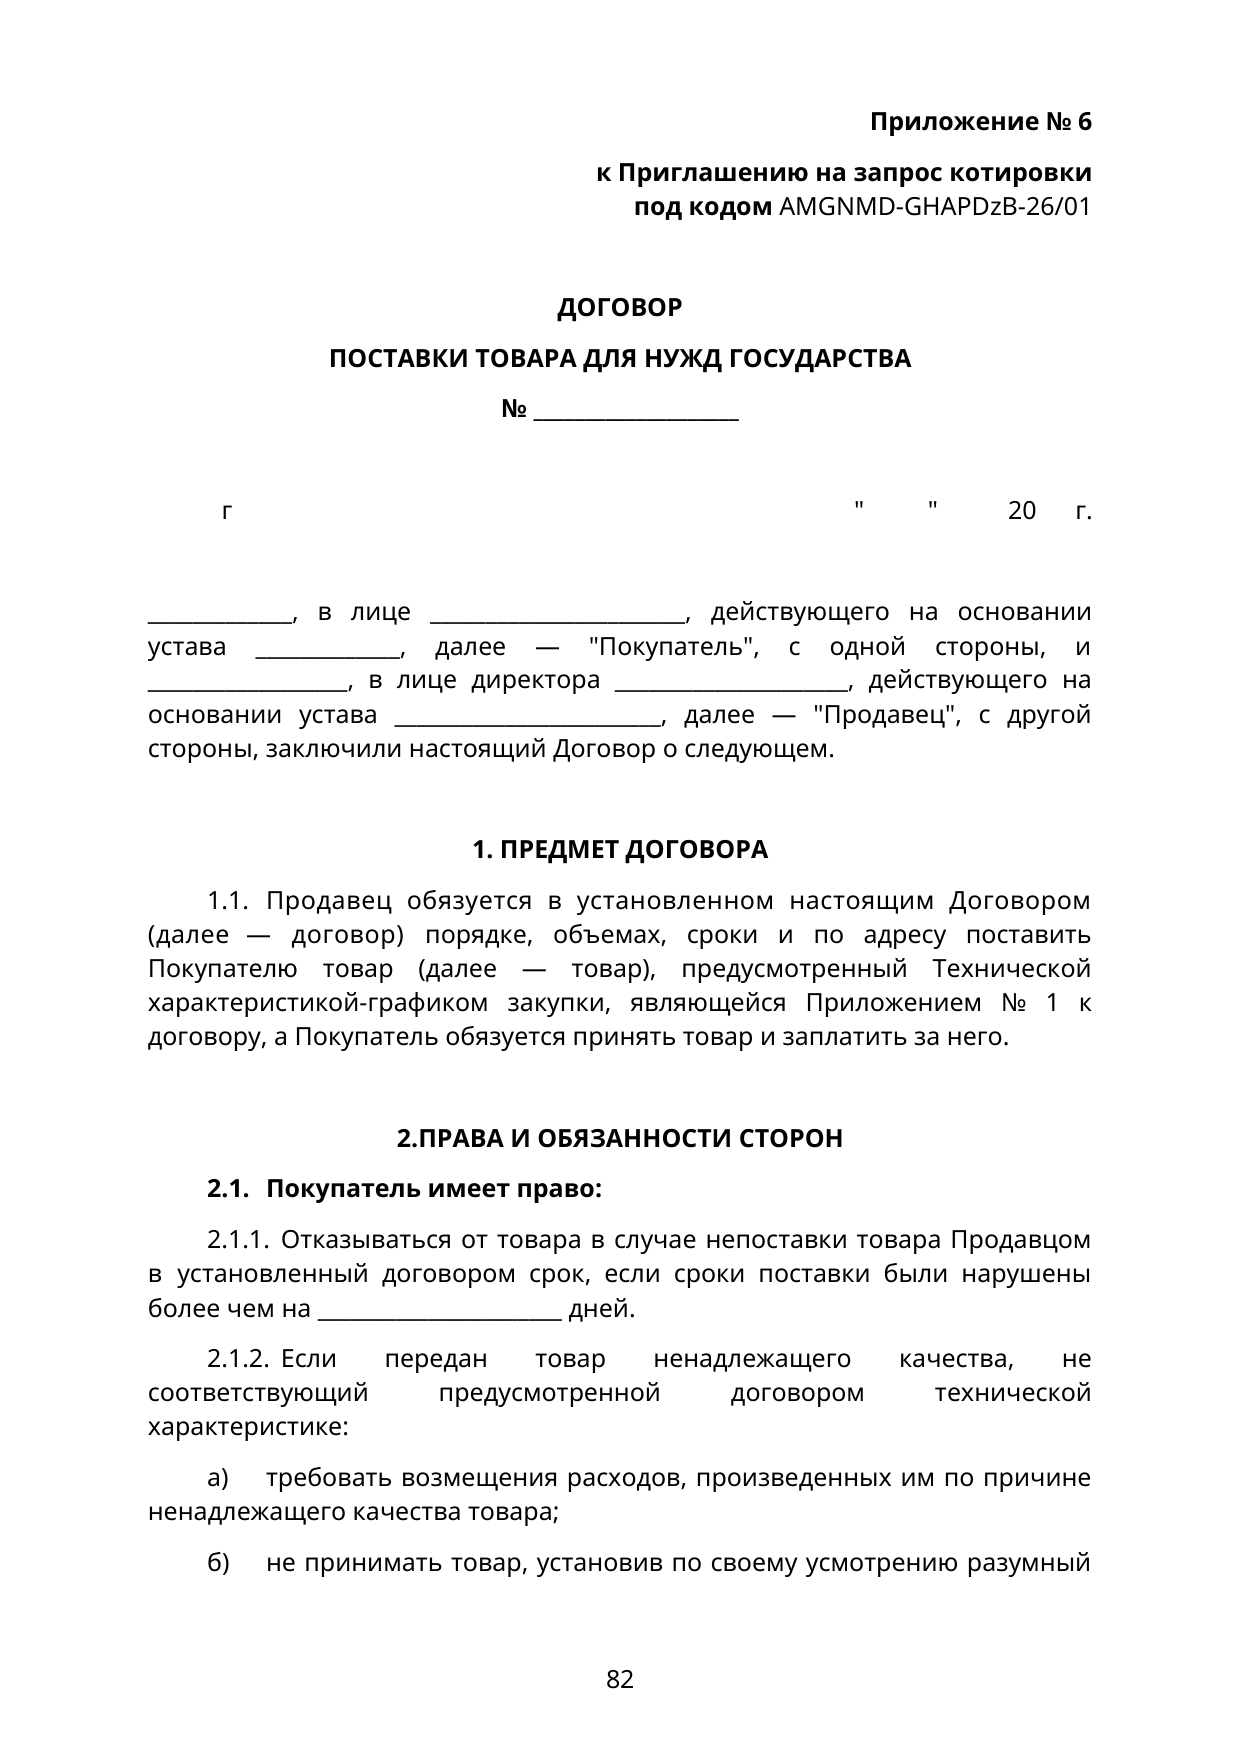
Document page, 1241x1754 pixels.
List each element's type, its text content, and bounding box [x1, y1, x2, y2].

text 2.1.1. Отказываться от товара в случае непоставки товара Продавцом в установленный договором срок, если сроки поставки были нарушены более чем на ______________________ дней. [148, 1222, 1092, 1324]
text Приложение № 6 [148, 103, 1092, 137]
text ДОГОВОР [133, 290, 1092, 324]
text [148, 1544, 1092, 1579]
text № ____________________ [133, 391, 1092, 425]
text 1. ПРЕДМЕТ ДОГОВОРА [148, 832, 1092, 866]
text 2.1.2. Если передан товар ненадлежащего качества, не соответствующий предусмотренной договором технической характеристике: [148, 1341, 1092, 1443]
text 2.1. Покупатель имеет право: [148, 1171, 1092, 1205]
text к Приглашению на запрос котировки под кодом AMGNMD-GHAPDzB-26/01 [148, 154, 1092, 222]
table_header " " 20 г. [620, 493, 1104, 543]
table_header г [136, 493, 620, 543]
text а) требовать возмещения расходов, произведенных им по причине ненадлежащего качества товара; [148, 1460, 1092, 1528]
text ПОСТАВКИ ТОВАРА ДЛЯ НУЖД ГОСУДАРСТВА [133, 340, 1092, 374]
text 2.ПРАВА И ОБЯЗАННОСТИ СТОРОН [148, 1120, 1092, 1154]
text 1.1. Продавец обязуется в установленном настоящим Договором (далее — договор) порядке, объемах, сроки и по адресу поставить Покупателю товар (далее — товар), предусмотренный Технической характеристикой-графиком закупки, являющейся Приложением № 1 к договору, а Покупатель обязуется принять товар и заплатить за него. [148, 882, 1092, 1053]
text _____________, в лице _______________________, действующего на основании устава _____________, далее — "Покупатель", с одной стороны, и __________________, в лице директора _____________________, действующего на основании устава ________________________, далее — "Продавец", с другой стороны, заключили настоящий Договор о следующем. [148, 594, 1092, 764]
